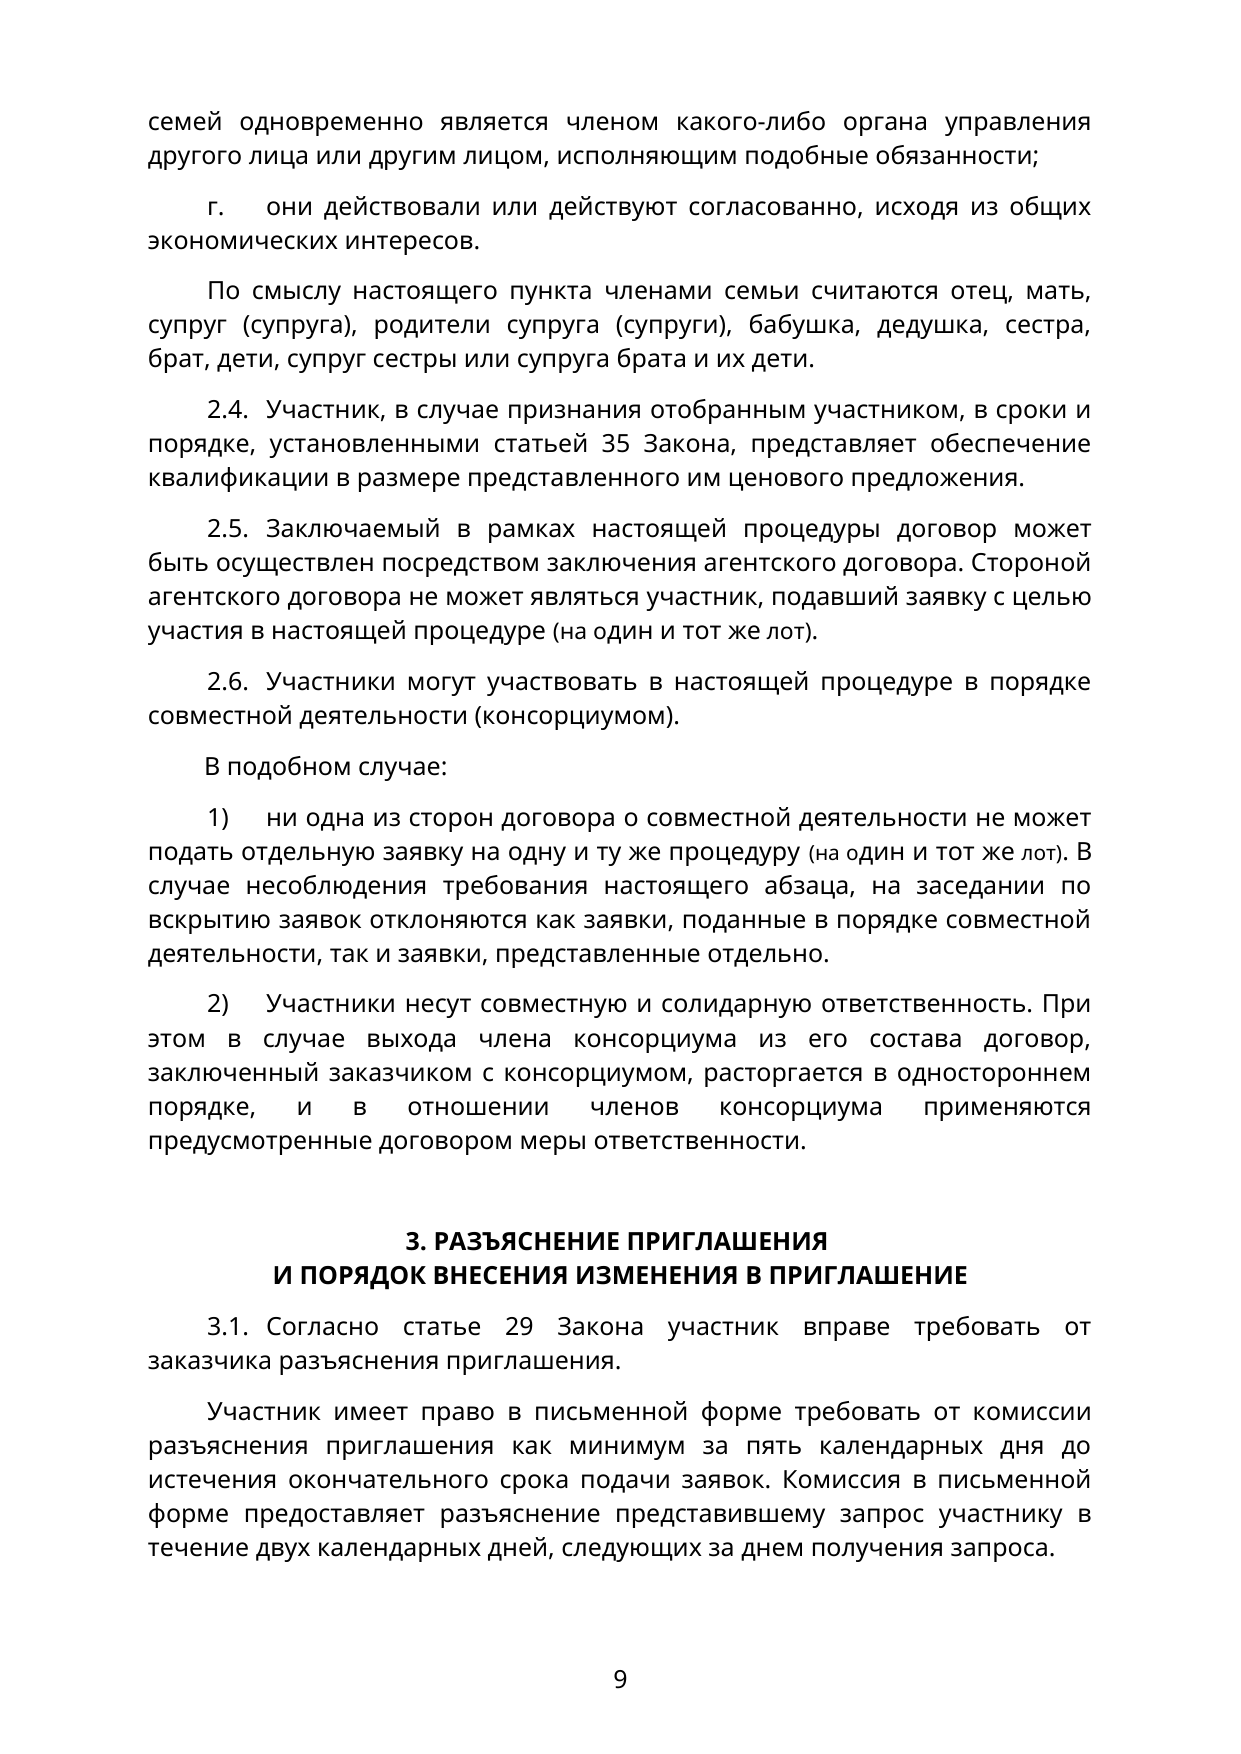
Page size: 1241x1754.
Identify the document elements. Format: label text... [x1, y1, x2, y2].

text г. они действовали или действуют согласованно, исходя из общих экономических интересов. [148, 188, 1092, 256]
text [148, 103, 1092, 172]
text 2.6. Участники могут участвовать в настоящей процедуре в порядке совместной деятельности (консорциумом). [148, 664, 1092, 732]
text 2.4. Участник, в случае признания отобранным участником, в сроки и порядке, установленными статьей 35 Закона, представляет обеспечение квалификации в размере представленного им ценового предложения. [148, 392, 1092, 494]
text 3.1. Согласно статье 29 Закона участник вправе требовать от заказчика разъяснения приглашения. [148, 1309, 1092, 1377]
text 3. РАЗЪЯСНЕНИЕ ПРИГЛАШЕНИЯ И ПОРЯДОК ВНЕСЕНИЯ ИЗМЕНЕНИЯ В ПРИГЛАШЕНИЕ [148, 1224, 1092, 1292]
text В подобном случае: [148, 748, 1092, 782]
text 1) ни одна из сторон договора о совместной деятельности не может подать отдельную заявку на одну и ту же процедуру (на один и тот же лот). В случае несоблюдения требования настоящего абзаца, на заседании по вскрытию заявок отклоняются как заявки, поданные в порядке совместной деятельности, так и заявки, представленные отдельно. [148, 799, 1092, 969]
text 2) Участники несут совместную и солидарную ответственность. При этом в случае выхода члена консорциума из его состава договор, заключенный заказчиком с консорциумом, расторгается в одностороннем порядке, и в отношении членов консорциума применяются предусмотренные договором меры ответственности. [148, 986, 1092, 1156]
text 2.5. Заключаемый в рамках настоящей процедуры договор может быть осуществлен посредством заключения агентского договора. Стороной агентского договора не может являться участник, подавший заявку с целью участия в настоящей процедуре (на один и тот же лот). [148, 511, 1092, 647]
text По смыслу настоящего пункта членами семьи считаются отец, мать, супруг (супруга), родители супруга (супруги), бабушка, дедушка, сестра, брат, дети, супруг сестры или супруга брата и их дети. [148, 273, 1092, 375]
text Участник имеет право в письменной форме требовать от комиссии разъяснения приглашения как минимум за пять календарных дня до истечения окончательного срока подачи заявок. Комиссия в письменной форме предоставляет разъяснение представившему запрос участнику в течение двух календарных дней, следующих за днем получения запроса. [148, 1393, 1092, 1564]
